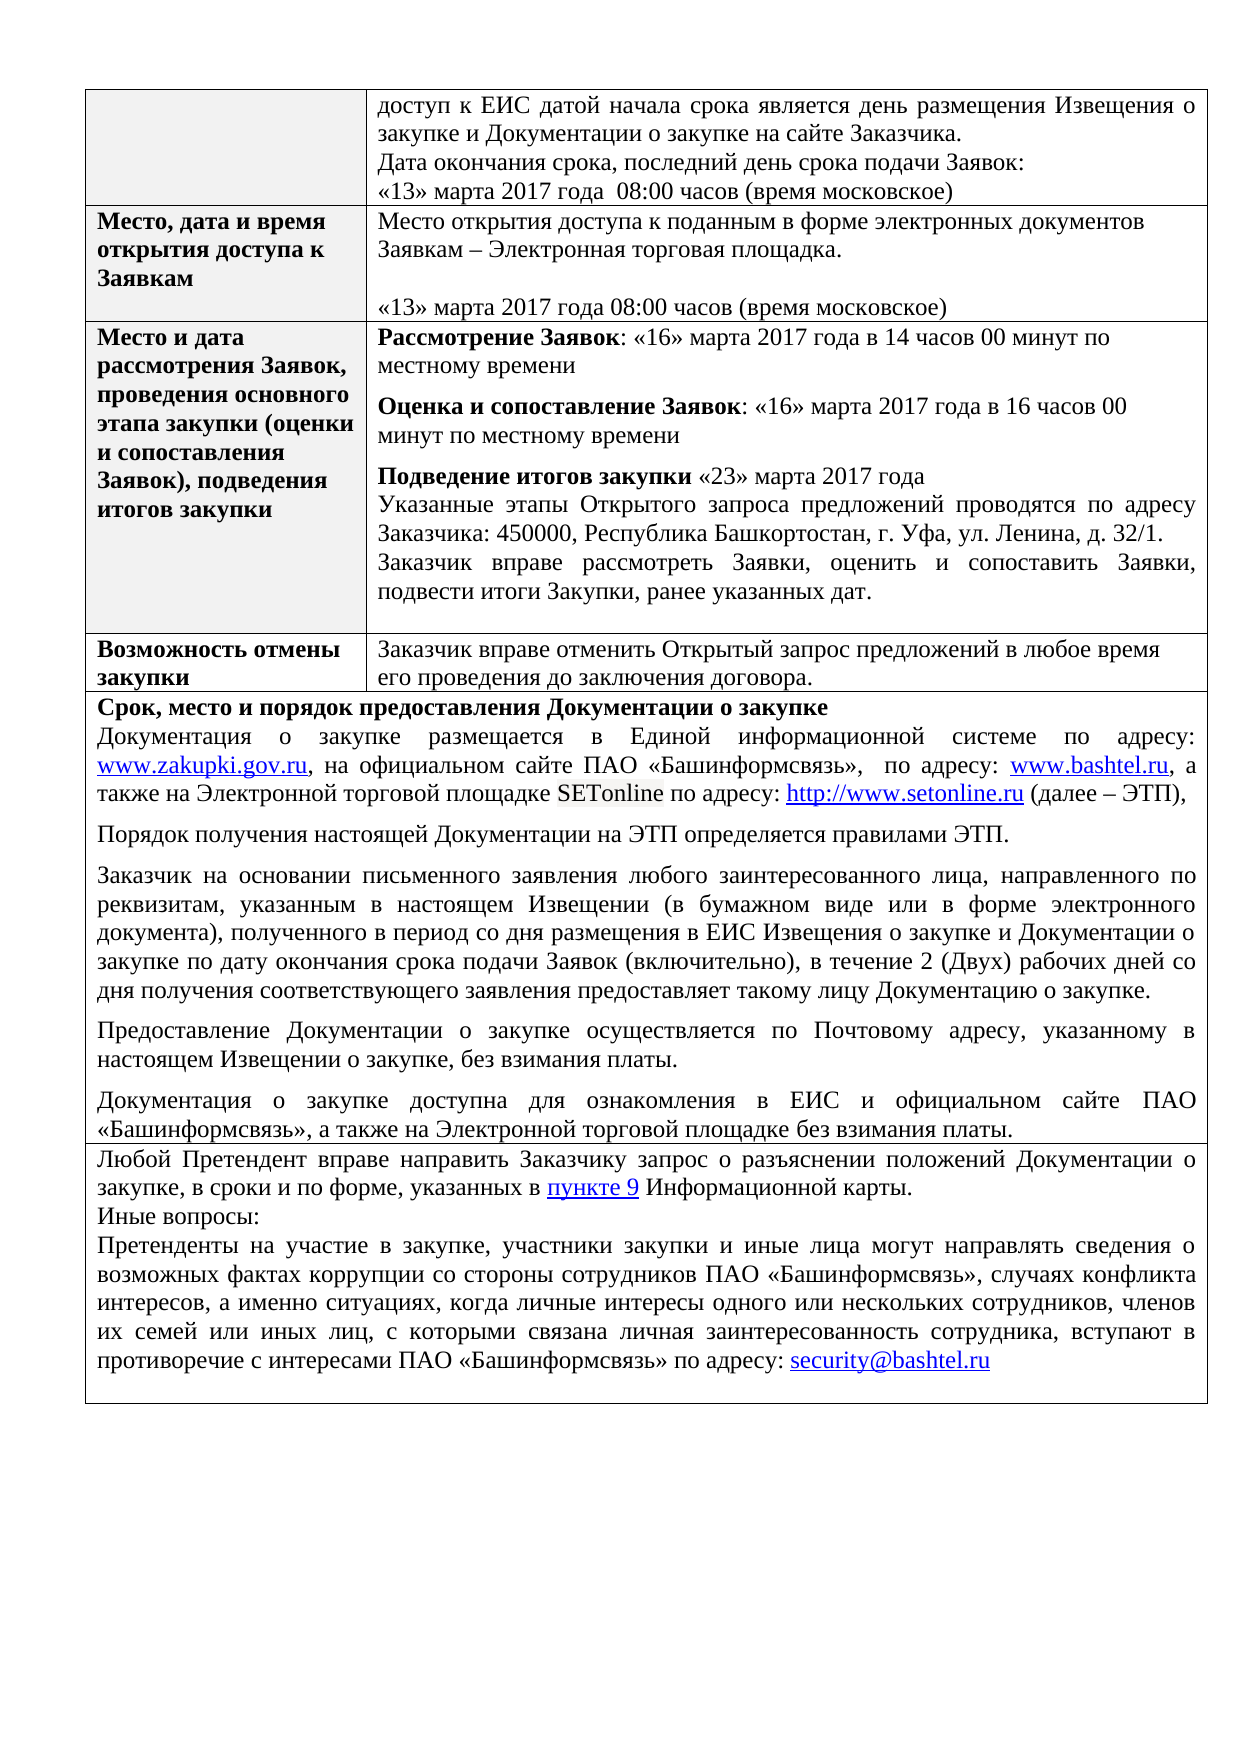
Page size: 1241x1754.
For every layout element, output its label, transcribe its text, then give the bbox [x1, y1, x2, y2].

table_cell Место, дата и время открытия доступа к Заявкам [86, 206, 366, 321]
table_cell Срок, место и порядок предоставления Документации о закупке Документация о закупке размещается в Единой информационной системе по адресу: www.zakupki.gov.ru, на официальном сайте ПАО «Башинформсвязь», по адресу: www.bashtel.ru, а также на Электронной торговой площадке SETonline по адресу: http://www.setonline.ru (далее – ЭТП), Порядок получения настоящей Документации на ЭТП определяется правилами ЭТП. Заказчик на основании письменного заявления любого заинтересованного лица, направленного по реквизитам, указанным в настоящем Извещении (в бумажном виде или в форме электронного документа), полученного в период со дня размещения в ЕИС Извещения о закупке и Документации о закупке по дату окончания срока подачи Заявок (включительно), в течение 2 (Двух) рабочих дней со дня получения соответствующего заявления предоставляет такому лицу Документацию о закупке. Предоставление Документации о закупке осуществляется по Почтовому адресу, указанному в настоящем Извещении о закупке, без взимания платы. Документация о закупке доступна для ознакомления в ЕИС и официальном сайте ПАО «Башинформсвязь», а также на Электронной торговой площадке без взимания платы. [86, 692, 1207, 1143]
table_cell Любой Претендент вправе направить Заказчику запрос о разъяснении положений Документации о закупке, в сроки и по форме, указанных в пункте 9 Информационной карты. Иные вопросы: Претенденты на участие в закупке, участники закупки и иные лица могут направлять сведения о возможных фактах коррупции со стороны сотрудников ПАО «Башинформсвязь», случаях конфликта интересов, а именно ситуациях, когда личные интересы одного или нескольких сотрудников, членов их семей или иных лиц, с которыми связана личная заинтересованность сотрудника, вступают в противоречие с интересами ПАО «Башинформсвязь» по адресу: security@bashtel.ru [86, 1144, 1207, 1402]
table_cell Место открытия доступа к поданным в форме электронных документов Заявкам – Электронная торговая площадка. «13» марта 2017 года 08:00 часов (время московское) [367, 206, 1207, 321]
table_cell Заказчик вправе отменить Открытый запрос предложений в любое время его проведения до заключения договора. [367, 634, 1207, 691]
table_cell Рассмотрение Заявок: «16» марта 2017 года в 14 часов 00 минут по местному времени Оценка и сопоставление Заявок: «16» марта 2017 года в 16 часов 00 минут по местному времени Подведение итогов закупки «23» марта 2017 года Указанные этапы Открытого запроса предложений проводятся по адресу Заказчика: 450000, Республика Башкортостан, г. Уфа, ул. Ленина, д. 32/1. Заказчик вправе рассмотреть Заявки, оценить и сопоставить Заявки, подвести итоги Закупки, ранее указанных дат. [367, 322, 1207, 633]
table_cell Место и дата рассмотрения Заявок, проведения основного этапа закупки (оценки и сопоставления Заявок), подведения итогов закупки [86, 322, 366, 633]
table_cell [367, 90, 1207, 205]
table_cell Возможность отмены закупки [86, 634, 366, 691]
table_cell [86, 90, 366, 205]
